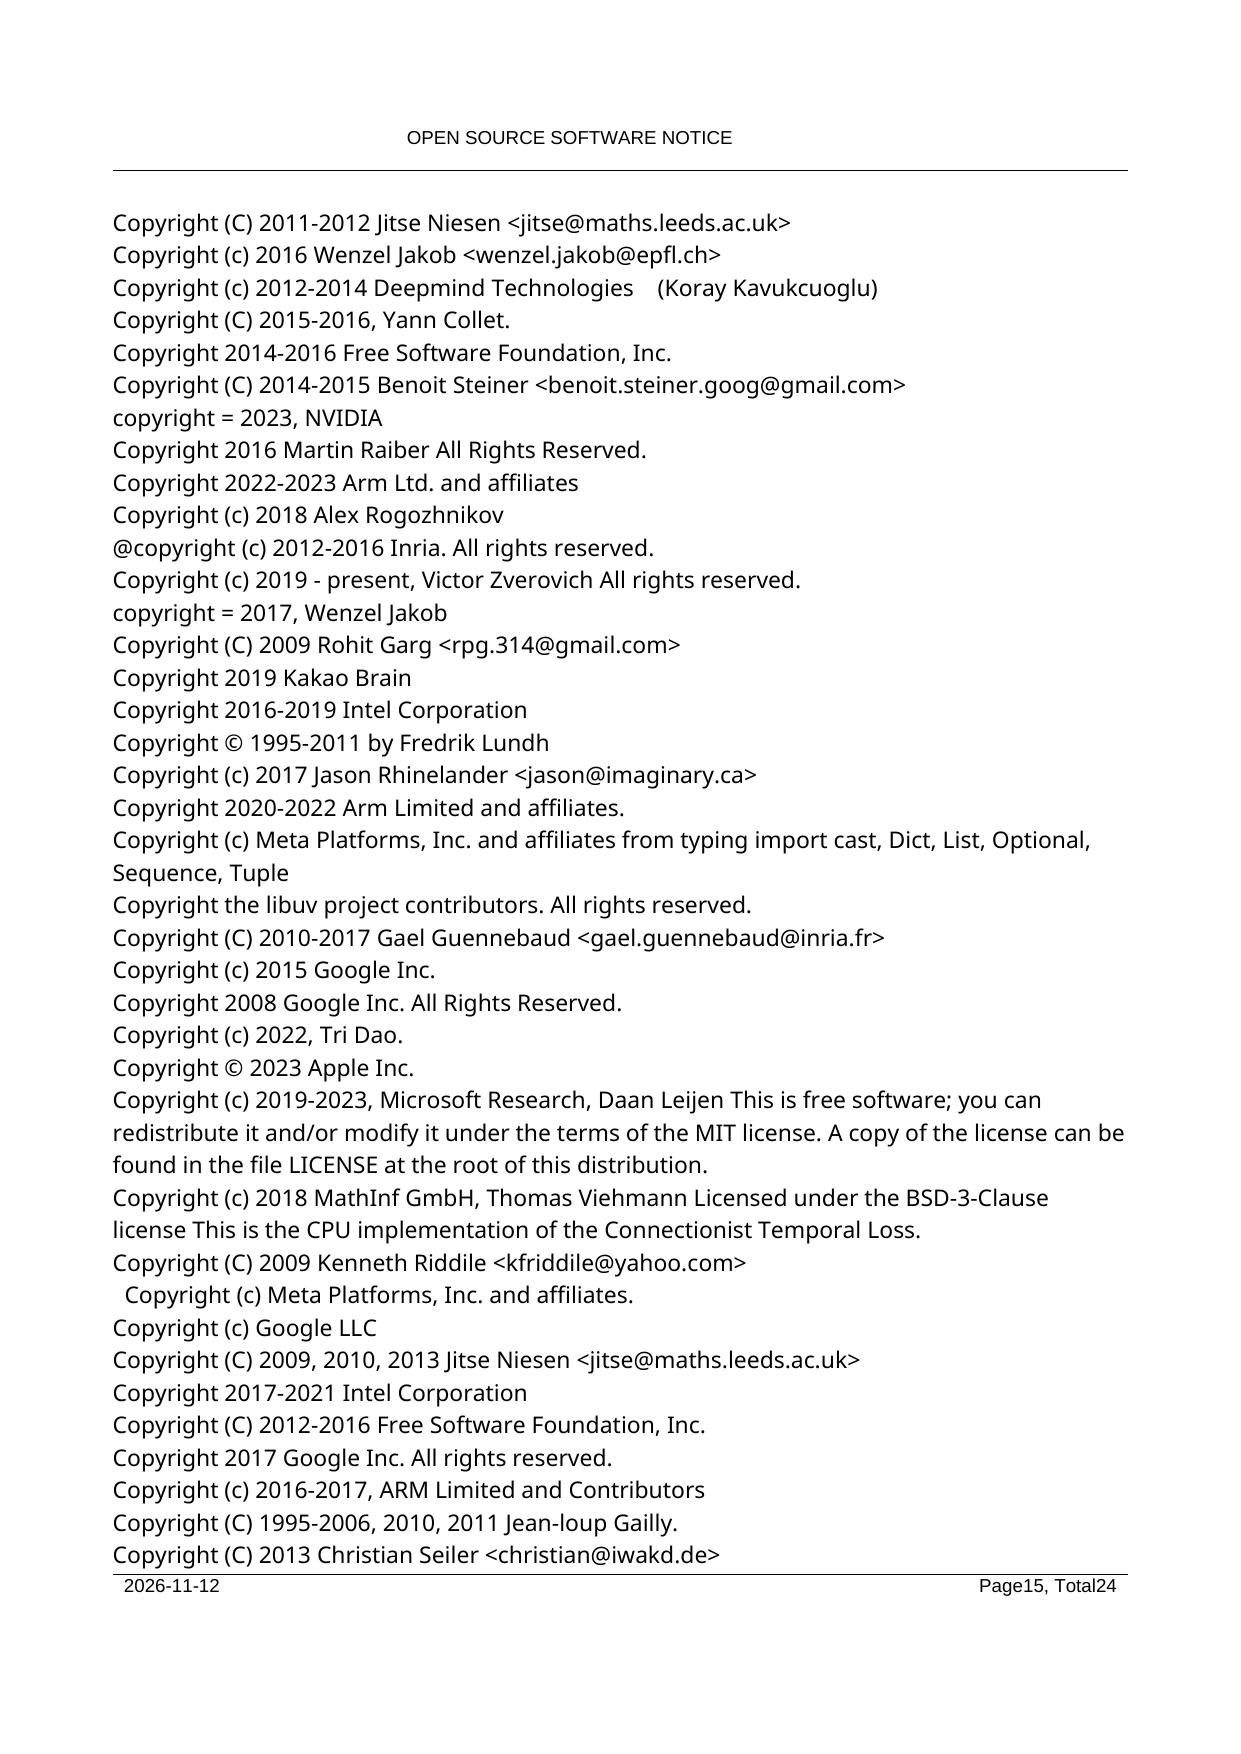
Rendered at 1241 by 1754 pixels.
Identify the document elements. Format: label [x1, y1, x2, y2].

text [112, 206, 1128, 1571]
